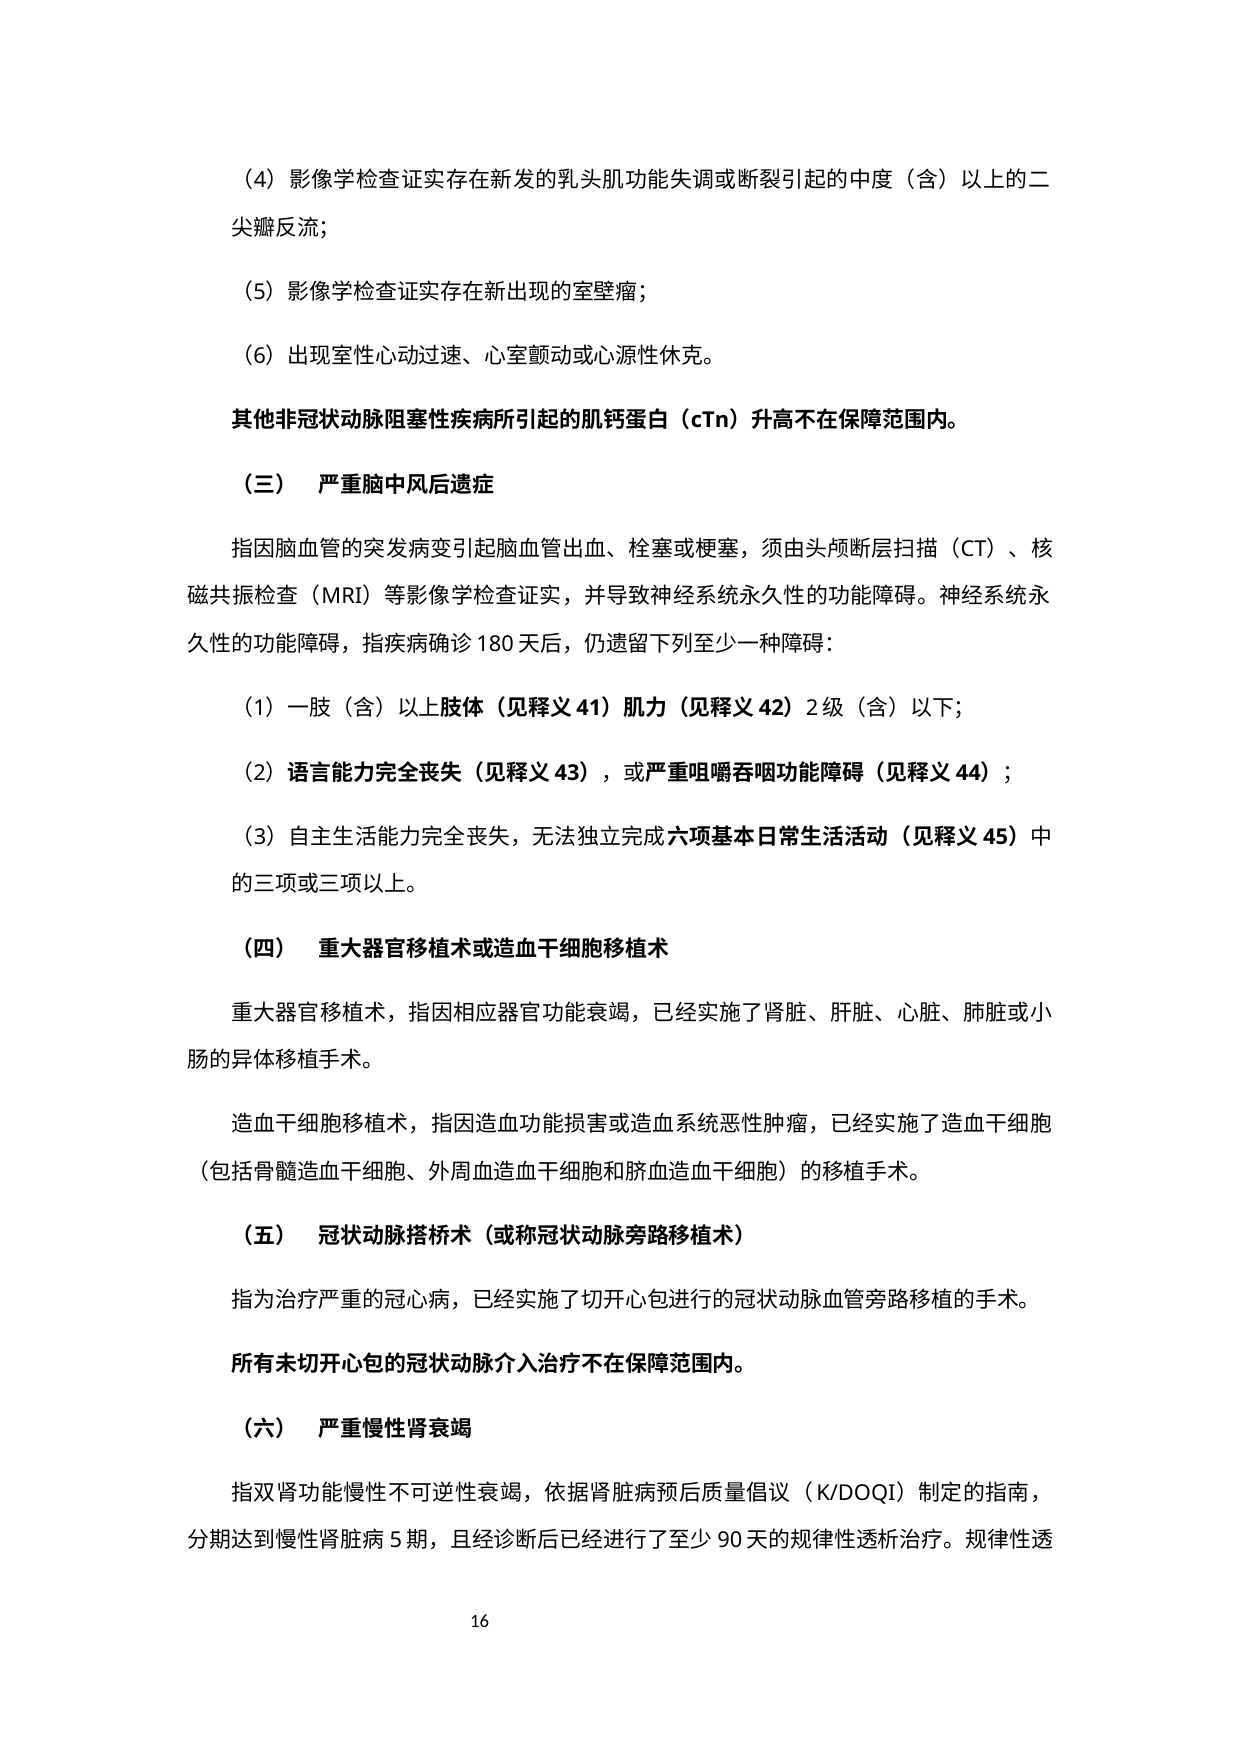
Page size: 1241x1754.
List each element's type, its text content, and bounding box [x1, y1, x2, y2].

text （4）影像学检查证实存在新发的乳头肌功能失调或断裂引起的中度（含）以上的二尖瓣反流； [231, 162, 1053, 241]
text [187, 1475, 1053, 1554]
text （6）出现室性心动过速、心室颤动或心源性休克。 [231, 338, 1053, 370]
text （2）语言能力完全丧失（见释义43），或严重咀嚼吞咽功能障碍（见释义44）； [231, 754, 1053, 786]
text 所有未切开心包的冠状动脉介入治疗不在保障范围内。 [187, 1346, 1053, 1378]
text 指为治疗严重的冠心病，已经实施了切开心包进行的冠状动脉血管旁路移植的手术。 [187, 1282, 1053, 1314]
text 指因脑血管的突发病变引起脑血管出血、栓塞或梗塞，须由头颅断层扫描（CT）、核磁共振检查（MRI）等影像学检查证实，并导致神经系统永久性的功能障碍。神经系统永久性的功能障碍，指疾病确诊180天后，仍遗留下列至少一种障碍： [187, 531, 1053, 658]
text 造血干细胞移植术，指因造血功能损害或造血系统恶性肿瘤，已经实施了造血干细胞（包括骨髓造血干细胞、外周血造血干细胞和脐血造血干细胞）的移植手术。 [187, 1106, 1053, 1186]
text （3）自主生活能力完全丧失，无法独立完成六项基本日常生活活动（见释义45）中的三项或三项以上。 [231, 819, 1053, 898]
list 严重慢性肾衰竭 [187, 1411, 1053, 1442]
text （5）影像学检查证实存在新出现的室壁瘤； [231, 274, 1053, 306]
list 冠状动脉搭桥术（或称冠状动脉旁路移植术） [187, 1218, 1053, 1250]
list 重大器官移植术或造血干细胞移植术 [187, 931, 1053, 962]
text 重大器官移植术，指因相应器官功能衰竭，已经实施了肾脏、肝脏、心脏、肺脏或小肠的异体移植手术。 [187, 995, 1053, 1074]
text 其他非冠状动脉阻塞性疾病所引起的肌钙蛋白（cTn）升高不在保障范围内。 [231, 402, 1053, 434]
list 严重脑中风后遗症 [187, 467, 1053, 498]
text （1）一肢（含）以上肢体（见释义41）肌力（见释义42）2级（含）以下； [231, 690, 1053, 722]
